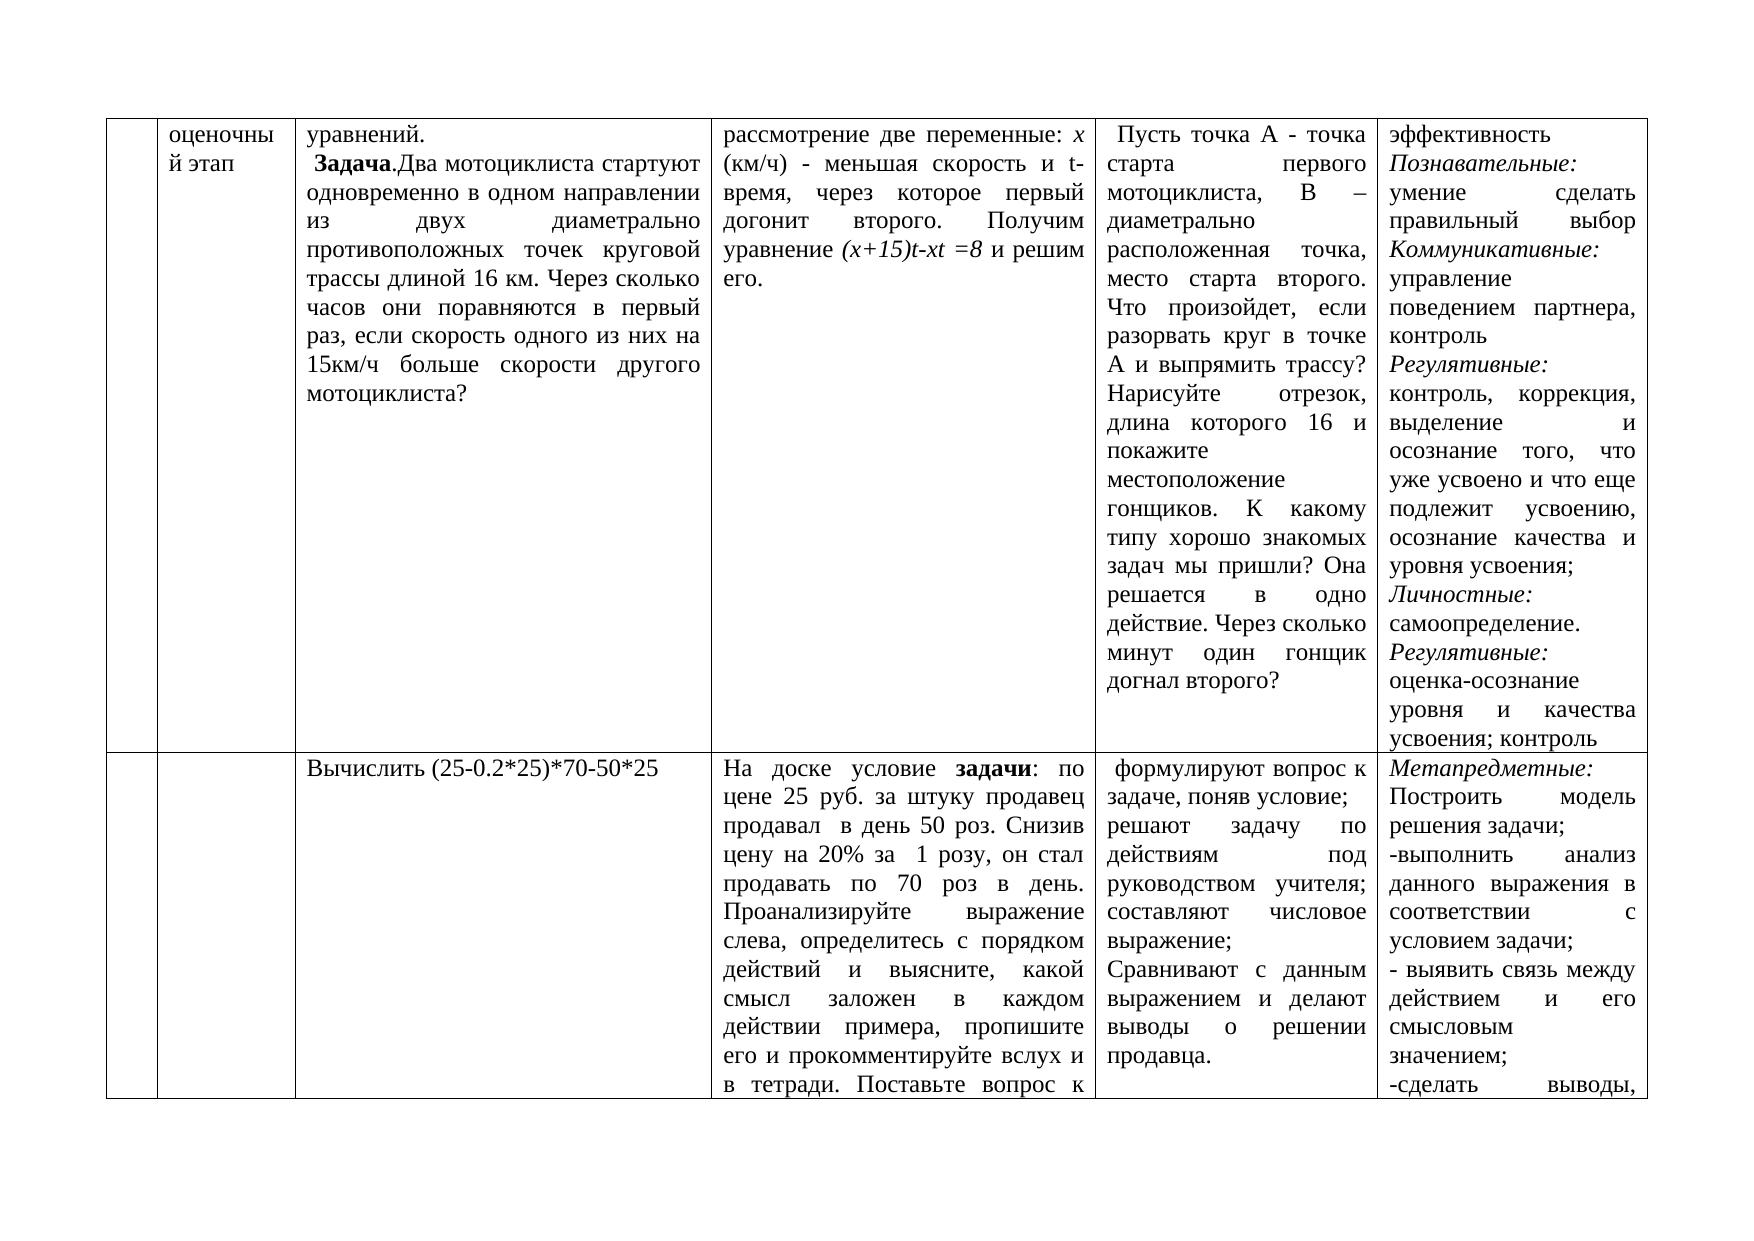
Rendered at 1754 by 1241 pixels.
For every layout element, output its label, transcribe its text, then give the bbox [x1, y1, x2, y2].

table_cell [1096, 753, 1377, 1098]
table_cell [107, 753, 157, 1098]
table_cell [1378, 119, 1647, 752]
table_cell 3 [107, 119, 157, 752]
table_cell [1378, 753, 1647, 1098]
table_cell [158, 753, 295, 1098]
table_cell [158, 119, 295, 752]
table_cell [296, 753, 711, 1098]
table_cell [296, 119, 711, 752]
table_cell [1096, 119, 1377, 752]
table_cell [712, 753, 1095, 1098]
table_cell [712, 119, 1095, 752]
